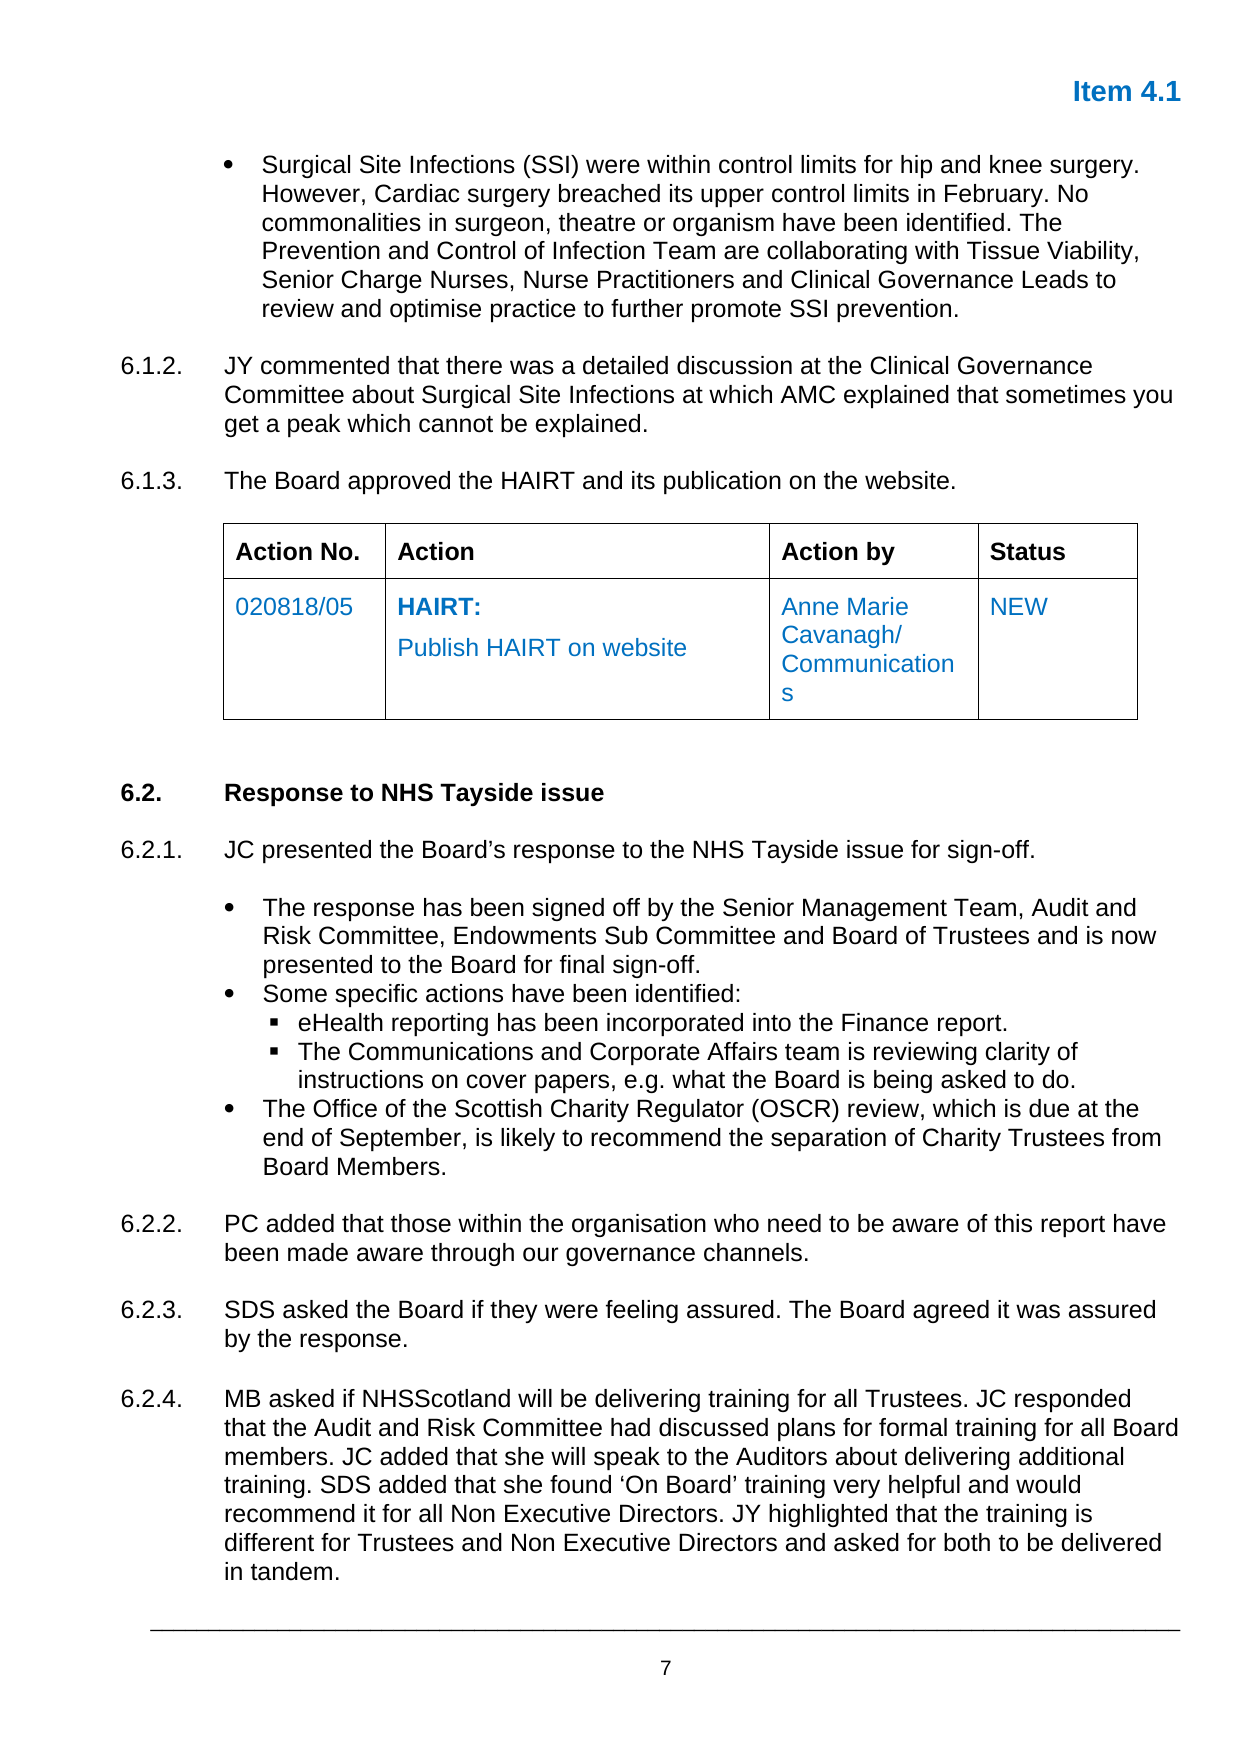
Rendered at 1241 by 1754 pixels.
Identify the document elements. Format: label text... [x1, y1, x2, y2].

list eHealth reporting has been incorporated into the Finance report. [268, 1008, 1181, 1037]
list MB asked if NHSScotland will be delivering training for all Trustees. JC responded that the Audit and Risk Committee had discussed plans for formal training for all Board members. JC added that she will speak to the Auditors about delivering additional training. SDS added that she found ‘On Board’ training very helpful and would recommend it for all Non Executive Directors. JY highlighted that the training is different for Trustees and Non Executive Directors and asked for both to be delivered in tandem. [120, 1384, 1181, 1585]
list The Communications and Corporate Affairs team is reviewing clarity of instructions on cover papers, e.g. what the Board is being asked to do. [268, 1037, 1181, 1094]
list Surgical Site Infections (SSI) were within control limits for hip and knee surgery. However, Cardiac surgery breached its upper control limits in February. No commonalities in surgeon, theatre or organism have been identified. The Prevention and Control of Infection Team are collaborating with Tissue Viability, Senior Charge Nurses, Nurse Practitioners and Clinical Governance Leads to review and optimise practice to further promote SSI prevention. [224, 150, 1181, 323]
list PC added that those within the organisation who need to be aware of this report have been made aware through our governance channels. [120, 1209, 1181, 1267]
table_cell HAIRT: Publish HAIRT on website [386, 579, 769, 719]
list The Board approved the HAIRT and its publication on the website. [120, 466, 1181, 523]
table_header Action No. [224, 524, 385, 578]
table_header Action by [770, 524, 978, 578]
list JC presented the Board’s response to the NHS Tayside issue for sign-off. [120, 835, 1181, 864]
table_header Status [979, 524, 1137, 578]
table_cell 020818/05 [224, 579, 385, 719]
list SDS asked the Board if they were feeling assured. The Board agreed it was assured by the response. [120, 1296, 1181, 1353]
table_header Action [386, 524, 769, 578]
table_cell Anne Marie Cavanagh/ Communications [770, 579, 978, 719]
list Some specific actions have been identified: [225, 979, 1181, 1008]
list The Office of the Scottish Charity Regulator (OSCR) review, which is due at the end of September, is likely to recommend the separation of Charity Trustees from Board Members. [225, 1094, 1181, 1181]
list The response has been signed off by the Senior Management Team, Audit and Risk Committee, Endowments Sub Committee and Board of Trustees and is now presented to the Board for final sign-off. [225, 892, 1181, 979]
list Response to NHS Tayside issue [120, 777, 1181, 806]
list JY commented that there was a detailed discussion at the Clinical Governance Committee about Surgical Site Infections at which AMC explained that sometimes you get a peak which cannot be explained. [120, 351, 1181, 438]
table_cell NEW [979, 579, 1137, 719]
